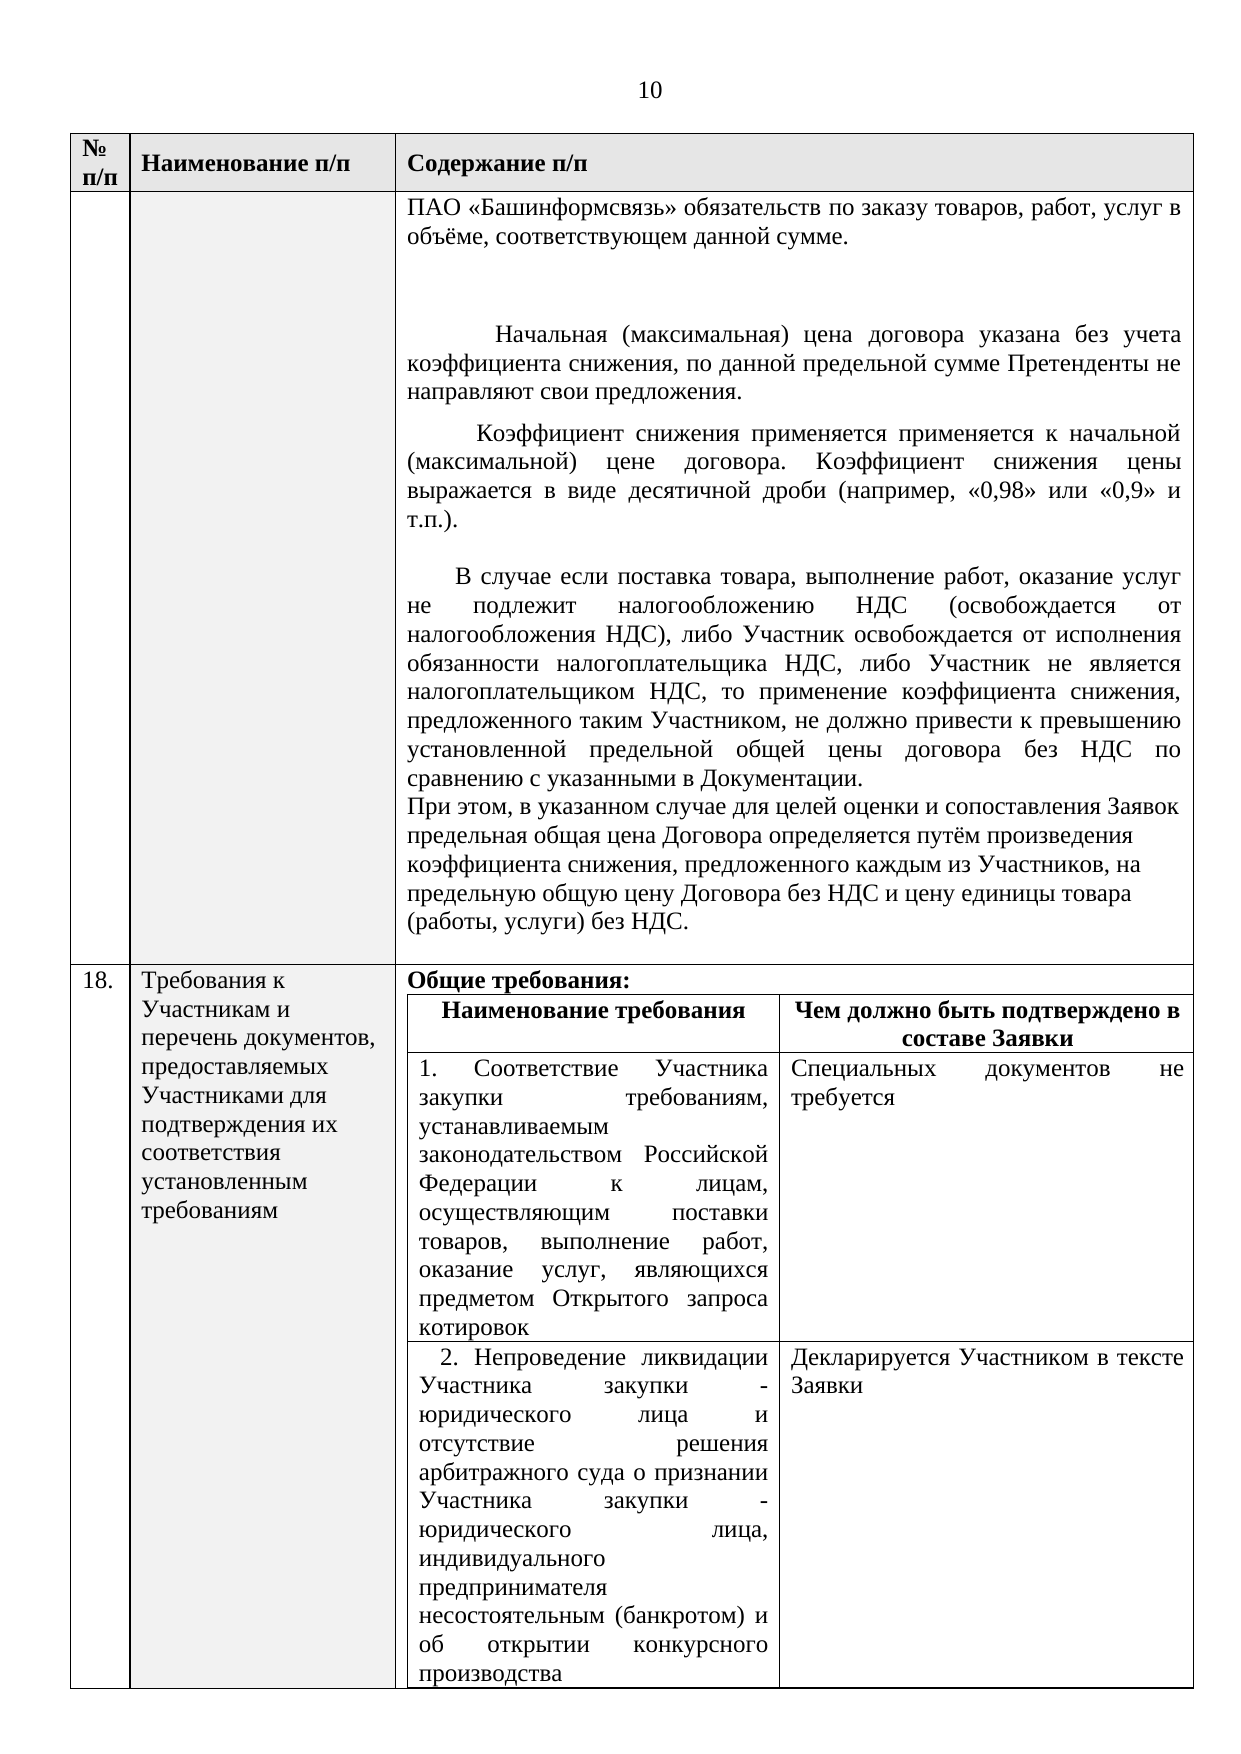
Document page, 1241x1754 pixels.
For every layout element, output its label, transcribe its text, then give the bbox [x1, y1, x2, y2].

table_cell [71, 965, 129, 1688]
table_header Наименование п/п [131, 134, 395, 191]
table_cell [71, 192, 129, 964]
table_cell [131, 192, 395, 964]
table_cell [396, 192, 1193, 964]
table_header Содержание п/п [396, 134, 1193, 191]
table_header № п/п [71, 134, 129, 191]
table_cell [131, 965, 395, 1688]
